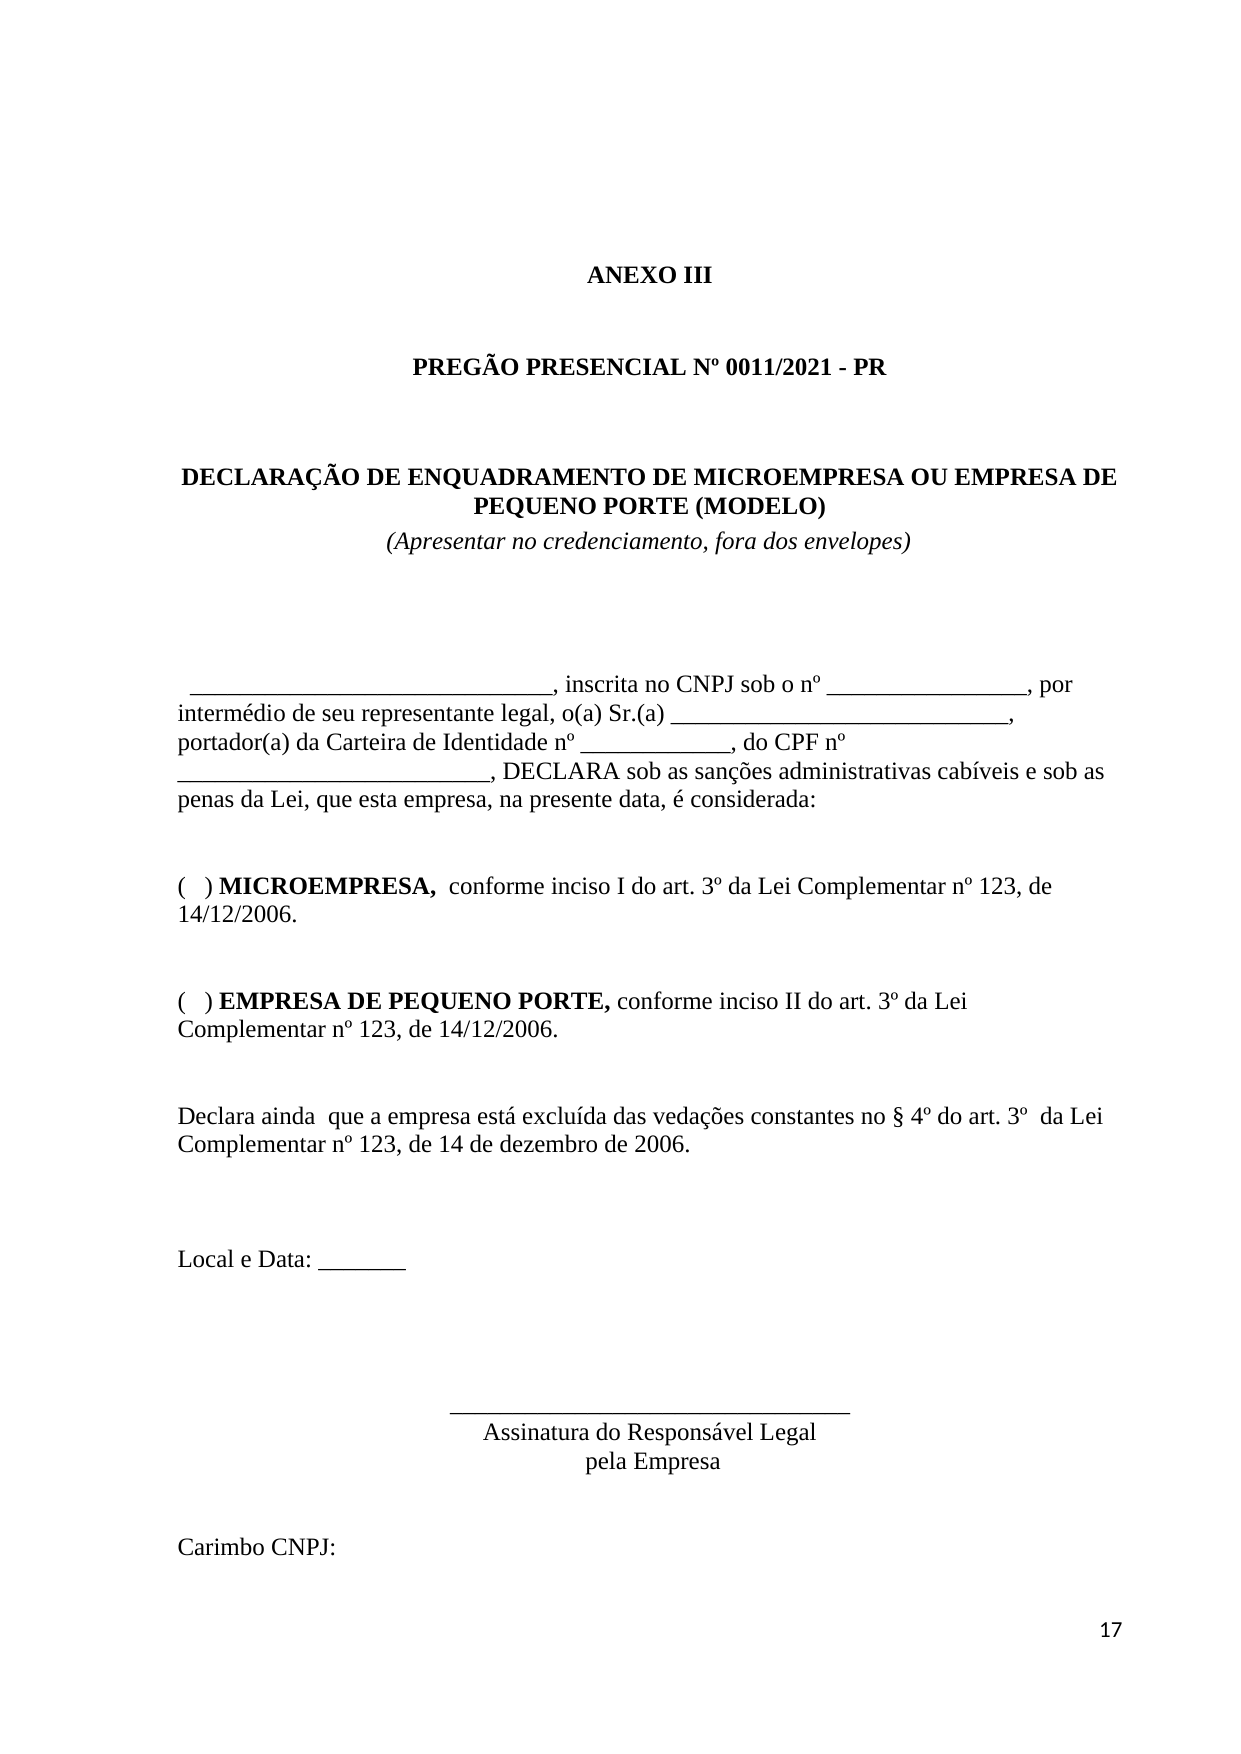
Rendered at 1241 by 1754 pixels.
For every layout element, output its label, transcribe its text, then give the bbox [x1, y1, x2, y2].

text Carimbo CNPJ: [177, 1532, 1122, 1561]
text ________________________________ [177, 1388, 1122, 1417]
text ( ) MICROEMPRESA, conforme inciso I do art. 3º da Lei Complementar nº 123, de 14/12/2006. [177, 871, 1122, 928]
text pela Empresa [177, 1446, 1122, 1474]
text Declara ainda que a empresa está excluída das vedações constantes no § 4º do art. 3º da Lei Complementar nº 123, de 14 de dezembro de 2006. [177, 1101, 1122, 1158]
text ANEXO III [177, 260, 1122, 288]
text DECLARAÇÃO DE ENQUADRAMENTO DE MICROEMPRESA OU EMPRESA DE PEQUENO PORTE (MODELO) [177, 462, 1122, 519]
text Local e Data: _______ [177, 1244, 1122, 1273]
text Assinatura do Responsável Legal [177, 1417, 1122, 1446]
text (Apresentar no credenciamento, fora dos envelopes) [177, 526, 1122, 554]
text _____________________________, inscrita no CNPJ sob o nº ________________, por intermédio de seu representante legal, o(a) Sr.(a) ___________________________, portador(a) da Carteira de Identidade nº ____________, do CPF nº _________________________, DECLARA sob as sanções administrativas cabíveis e sob as penas da Lei, que esta empresa, na presente data, é considerada: [177, 669, 1122, 813]
text PREGÃO PRESENCIAL Nº 0011/2021 - PR [177, 352, 1122, 381]
text ( ) EMPRESA DE PEQUENO PORTE, conforme inciso II do art. 3º da Lei Complementar nº 123, de 14/12/2006. [177, 986, 1122, 1043]
